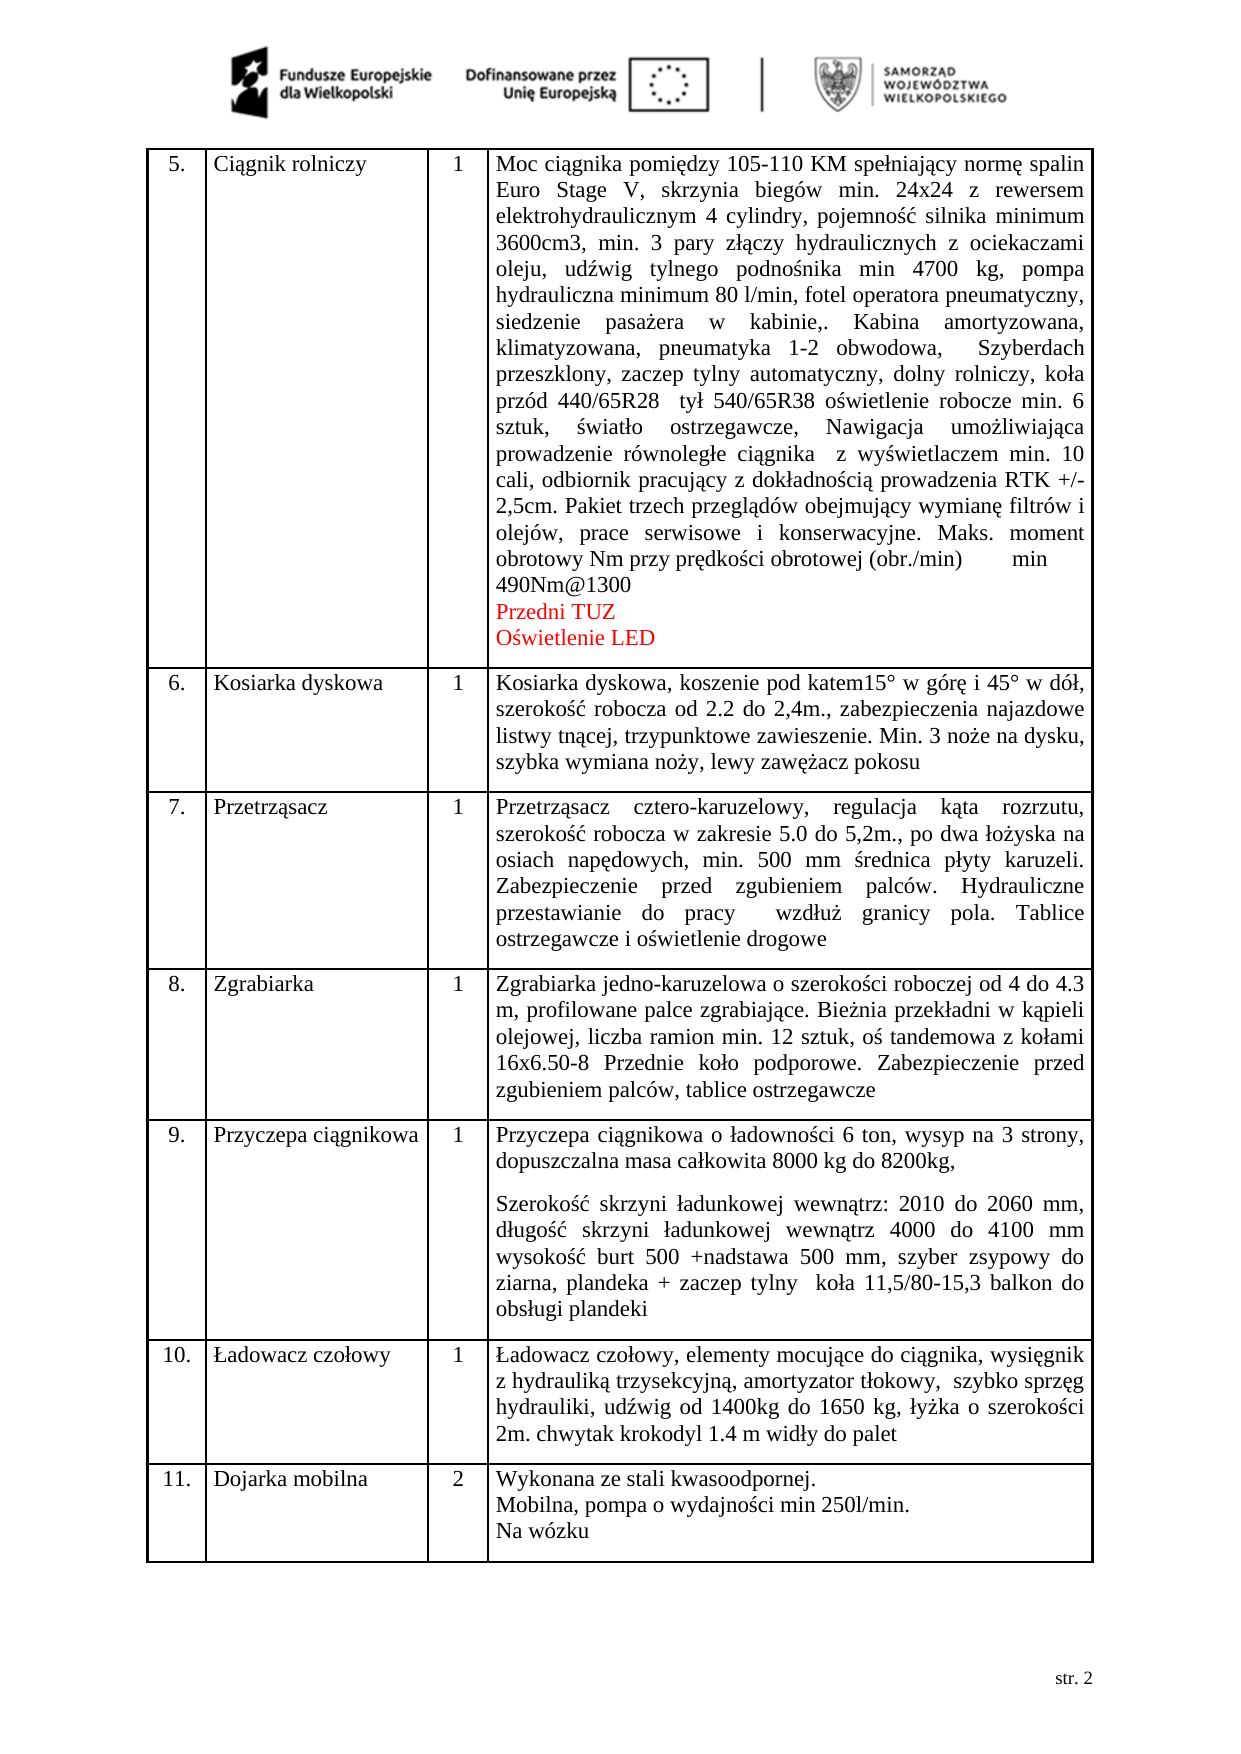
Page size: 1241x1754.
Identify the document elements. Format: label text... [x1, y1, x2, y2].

table_cell 9. [149, 1121, 205, 1338]
table_cell Przyczepa ciągnikowa [207, 1121, 427, 1338]
table_cell Moc ciągnika pomiędzy 105-110 KM spełniający normę spalin Euro Stage V, skrzynia biegów min. 24x24 z rewersem elektrohydraulicznym 4 cylindry, pojemność silnika minimum 3600cm3, min. 3 pary złączy hydraulicznych z ociekaczami oleju, udźwig tylnego podnośnika min 4700 kg, pompa hydrauliczna minimum 80 l/min, fotel operatora pneumatyczny, siedzenie pasażera w kabinie,. Kabina amortyzowana, klimatyzowana, pneumatyka 1-2 obwodowa, Szyberdach przeszklony, zaczep tylny automatyczny, dolny rolniczy, koła przód 440/65R28 tył 540/65R38 oświetlenie robocze min. 6 sztuk, światło ostrzegawcze, Nawigacja umożliwiająca prowadzenie równoległe ciągnika z wyświetlaczem min. 10 cali, odbiornik pracujący z dokładnością prowadzenia RTK +/- 2,5cm. Pakiet trzech przeglądów obejmujący wymianę filtrów i olejów, prace serwisowe i konserwacyjne. Maks. moment obrotowy Nm przy prędkości obrotowej (obr./min) min 490Nm@1300 Przedni TUZ Oświetlenie LED [489, 150, 1091, 667]
picture [146, 39, 1092, 132]
table_cell 1 [429, 793, 487, 968]
table_cell 11. [149, 1465, 205, 1561]
table_cell 8. [149, 970, 205, 1119]
table_cell 1 [429, 970, 487, 1119]
table_cell Dojarka mobilna [207, 1465, 427, 1561]
table_cell Przetrząsacz cztero-karuzelowy, regulacja kąta rozrzutu, szerokość robocza w zakresie 5.0 do 5,2m., po dwa łożyska na osiach napędowych, min. 500 mm średnica płyty karuzeli. Zabezpieczenie przed zgubieniem palców. Hydrauliczne przestawianie do pracy wzdłuż granicy pola. Tablice ostrzegawcze i oświetlenie drogowe [489, 793, 1091, 968]
table_cell Wykonana ze stali kwasoodpornej. Mobilna, pompa o wydajności min 250l/min. Na wózku [489, 1465, 1091, 1561]
table_cell 1 [429, 150, 487, 667]
table_cell 10. [149, 1341, 205, 1463]
table_cell Kosiarka dyskowa, koszenie pod katem15° w górę i 45° w dół, szerokość robocza od 2.2 do 2,4m., zabezpieczenia najazdowe listwy tnącej, trzypunktowe zawieszenie. Min. 3 noże na dysku, szybka wymiana noży, lewy zawężacz pokosu [489, 669, 1091, 791]
table_cell Zgrabiarka jedno-karuzelowa o szerokości roboczej od 4 do 4.3 m, profilowane palce zgrabiające. Bieżnia przekładni w kąpieli olejowej, liczba ramion min. 12 sztuk, oś tandemowa z kołami 16x6.50-8 Przednie koło podporowe. Zabezpieczenie przed zgubieniem palców, tablice ostrzegawcze [489, 970, 1091, 1119]
table_cell Kosiarka dyskowa [207, 669, 427, 791]
table_cell 5. [149, 150, 205, 667]
table_cell 7. [149, 793, 205, 968]
table_cell Przetrząsacz [207, 793, 427, 968]
table_cell Przyczepa ciągnikowa o ładowności 6 ton, wysyp na 3 strony, dopuszczalna masa całkowita 8000 kg do 8200kg, Szerokość skrzyni ładunkowej wewnątrz: 2010 do 2060 mm, długość skrzyni ładunkowej wewnątrz 4000 do 4100 mm wysokość burt 500 +nadstawa 500 mm, szyber zsypowy do ziarna, plandeka + zaczep tylny koła 11,5/80-15,3 balkon do obsługi plandeki [489, 1121, 1091, 1338]
table_cell 1 [429, 1121, 487, 1338]
table_cell 1 [429, 669, 487, 791]
table_cell 2 [429, 1465, 487, 1561]
table_cell Ładowacz czołowy [207, 1341, 427, 1463]
table_cell Ciągnik rolniczy [207, 150, 427, 667]
table_cell 6. [149, 669, 205, 791]
table_cell 1 [429, 1341, 487, 1463]
table_cell Ładowacz czołowy, elementy mocujące do ciągnika, wysięgnik z hydrauliką trzysekcyjną, amortyzator tłokowy, szybko sprzęg hydrauliki, udźwig od 1400kg do 1650 kg, łyżka o szerokości 2m. chwytak krokodyl 1.4 m widły do palet [489, 1341, 1091, 1463]
table_cell Zgrabiarka [207, 970, 427, 1119]
